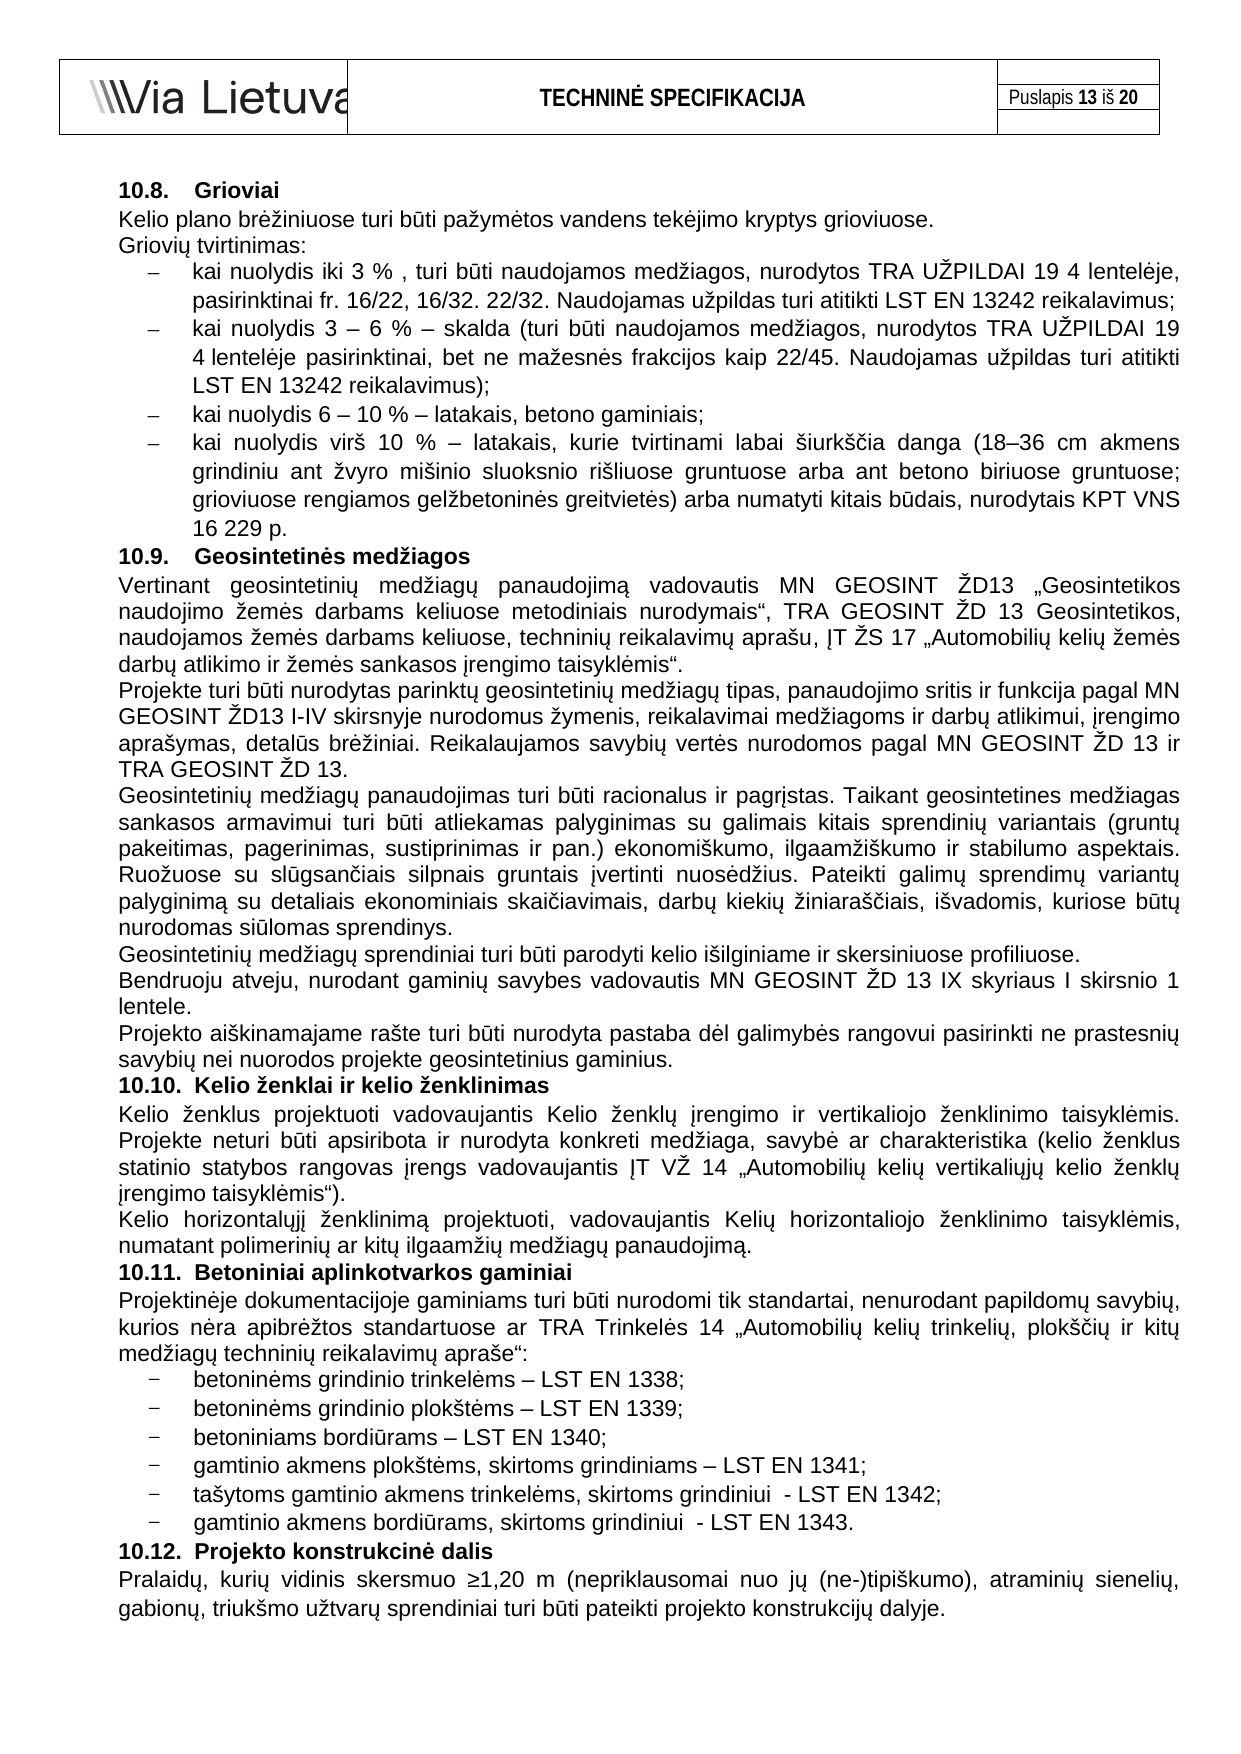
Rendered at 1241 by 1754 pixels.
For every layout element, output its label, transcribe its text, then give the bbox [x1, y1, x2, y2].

text Vertinant geosintetinių medžiagų panaudojimą vadovautis MN GEOSINT ŽD13 „Geosintetikos naudojimo žemės darbams keliuose metodiniais nurodymais“, TRA GEOSINT ŽD 13 Geosintetikos, naudojamos žemės darbams keliuose, techninių reikalavimų aprašu, ĮT ŽS 17 „Automobilių kelių žemės darbų atlikimo ir žemės sankasos įrengimo taisyklėmis“. [118, 572, 1181, 677]
text Kelio horizontalųjį ženklinimą projektuoti, vadovaujantis Kelių horizontaliojo ženklinimo taisyklėmis, numatant polimerinių ar kitų ilgaamžių medžiagų panaudojimą. [118, 1206, 1181, 1259]
text Kelio ženklus projektuoti vadovaujantis Kelio ženklų įrengimo ir vertikaliojo ženklinimo taisyklėmis. Projekte neturi būti apsiribota ir nurodyta konkreti medžiaga, savybė ar charakteristika (kelio ženklus statinio statybos rangovas įrengs vadovaujantis ĮT VŽ 14 „Automobilių kelių vertikaliųjų kelio ženklų įrengimo taisyklėmis“). [118, 1101, 1181, 1206]
list kai nuolydis 3 – 6 % – skalda (turi būti naudojamos medžiagos, nurodytos TRA UŽPILDAI 19 4 lentelėje pasirinktinai, bet ne mažesnės frakcijos kaip 22/45. Naudojamas užpildas turi atitikti LST EN 13242 reikalavimus); [148, 315, 1181, 399]
text Projekto aiškinamajame rašte turi būti nurodyta pastaba dėl galimybės rangovui pasirinkti ne prastesnių savybių nei nuorodos projekte geosintetinius gaminius. [118, 1019, 1181, 1072]
text Projektinėje dokumentacijoje gaminiams turi būti nurodomi tik standartai, nenurodant papildomų savybių, kurios nėra apibrėžtos standartuose ar TRA Trinkelės 14 „Automobilių kelių trinkelių, plokščių ir kitų medžiagų techninių reikalavimų apraše“: [118, 1287, 1181, 1366]
list gamtinio akmens plokštėms, skirtoms grindiniams – LST EN 1341; [148, 1452, 1181, 1478]
list Geosintetinės medžiagos [118, 543, 1181, 569]
list gamtinio akmens bordiūrams, skirtoms grindiniui - LST EN 1343. [148, 1509, 1181, 1536]
text Griovių tvirtinimas: [118, 232, 1181, 258]
text Pralaidų, kurių vidinis skersmuo ≥1,20 m (nepriklausomai nuo jų (ne-)tipiškumo), atraminių sienelių, gabionų, triukšmo užtvarų sprendiniai turi būti pateikti projekto konstrukcijų dalyje. [118, 1566, 1181, 1621]
list betoniniams bordiūrams – LST EN 1340; [148, 1423, 1181, 1450]
list kai nuolydis 6 – 10 % – latakais, betono gaminiais; [148, 401, 1181, 427]
list Betoniniai aplinkotvarkos gaminiai [118, 1259, 1181, 1285]
text Geosintetinių medžiagų sprendiniai turi būti parodyti kelio išilginiame ir skersiniuose profiliuose. [118, 941, 1181, 967]
list betoninėms grindinio trinkelėms – LST EN 1338; [148, 1366, 1181, 1393]
text Kelio plano brėžiniuose turi būti pažymėtos vandens tekėjimo kryptys grioviuose. [118, 206, 1181, 232]
list kai nuolydis iki 3 % , turi būti naudojamos medžiagos, nurodytos TRA UŽPILDAI 19 4 lentelėje, pasirinktinai fr. 16/22, 16/32. 22/32. Naudojamas užpildas turi atitikti LST EN 13242 reikalavimus; [148, 258, 1181, 313]
list Kelio ženklai ir kelio ženklinimas [118, 1072, 1181, 1099]
list Projekto konstrukcinė dalis [118, 1538, 1181, 1564]
text Projekte turi būti nurodytas parinktų geosintetinių medžiagų tipas, panaudojimo sritis ir funkcija pagal MN GEOSINT ŽD13 I-IV skirsnyje nurodomus žymenis, reikalavimai medžiagoms ir darbų atlikimui, įrengimo aprašymas, detalūs brėžiniai. Reikalaujamos savybių vertės nurodomos pagal MN GEOSINT ŽD 13 ir TRA GEOSINT ŽD 13. [118, 677, 1181, 782]
picture [89, 80, 348, 114]
list Grioviai [118, 177, 1181, 203]
text Geosintetinių medžiagų panaudojimas turi būti racionalus ir pagrįstas. Taikant geosintetines medžiagas sankasos armavimui turi būti atliekamas palyginimas su galimais kitais sprendinių variantais (gruntų pakeitimas, pagerinimas, sustiprinimas ir pan.) ekonomiškumo, ilgaamžiškumo ir stabilumo aspektais. Ruožuose su slūgsančiais silpnais gruntais įvertinti nuosėdžius. Pateikti galimų sprendimų variantų palyginimą su detaliais ekonominiais skaičiavimais, darbų kiekių žiniaraščiais, išvadomis, kuriose būtų nurodomas siūlomas sprendinys. [118, 782, 1181, 941]
list betoninėms grindinio plokštėms – LST EN 1339; [148, 1395, 1181, 1421]
text Bendruoju atveju, nurodant gaminių savybes vadovautis MN GEOSINT ŽD 13 IX skyriaus I skirsnio 1 lentele. [118, 967, 1181, 1019]
list kai nuolydis virš 10 % – latakais, kurie tvirtinami labai šiurkščia danga (18–36 cm akmens grindiniu ant žvyro mišinio sluoksnio rišliuose gruntuose arba ant betono biriuose gruntuose; grioviuose rengiamos gelžbetoninės greitvietės) arba numatyti kitais būdais, nurodytais KPT VNS 16 229 p. [148, 429, 1181, 541]
list tašytoms gamtinio akmens trinkelėms, skirtoms grindiniui - LST EN 1342; [148, 1481, 1181, 1507]
